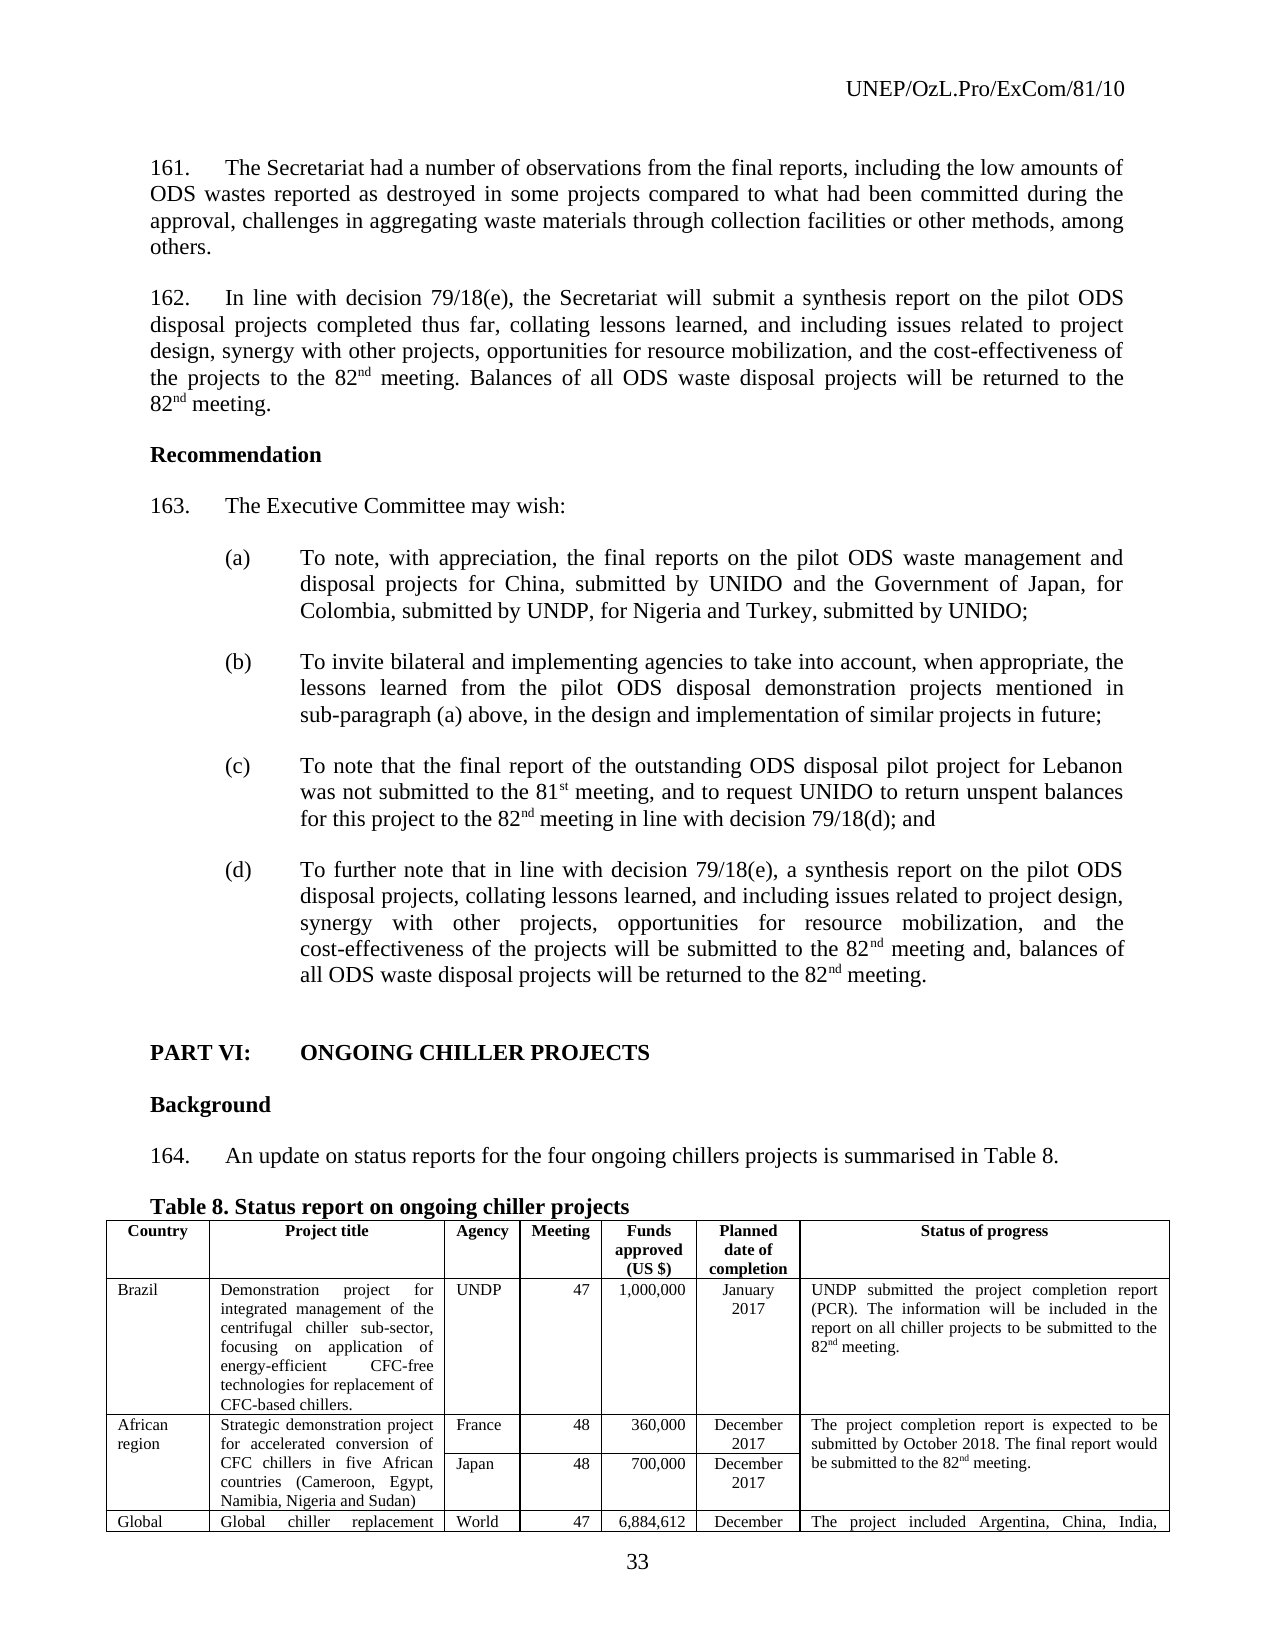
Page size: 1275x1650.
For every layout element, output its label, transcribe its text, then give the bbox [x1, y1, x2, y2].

table_cell 48 [521, 1454, 601, 1510]
subtitle To further note that in line with decision 79/18(e), a synthesis report on the pilot ODS disposal projects, collating lessons learned, and including issues related to project design, synergy with other projects, opportunities for resource mobilization, and the cost-effectiveness of the projects will be submitted to the 82nd meeting and, balances of all ODS waste disposal projects will be returned to the 82nd meeting. [225, 856, 1125, 988]
table_cell December 2017 [697, 1415, 799, 1453]
table_cell Global chiller replacement project [210, 1511, 444, 1531]
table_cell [801, 1511, 1169, 1531]
table_cell 700,000 [602, 1454, 696, 1510]
table_header Planned date of completion [697, 1221, 799, 1278]
table_header Country [107, 1221, 209, 1278]
table_cell 360,000 [602, 1415, 696, 1453]
subtitle The Secretariat had a number of observations from the final reports, including the low amounts of ODS wastes reported as destroyed in some projects compared to what had been committed during the approval, challenges in aggregating waste materials through collection facilities or other methods, among others. [150, 154, 1125, 259]
table_header Meeting [521, 1221, 601, 1278]
table_cell The project completion report is expected to be submitted by October 2018. The final report would be submitted to the 82nd meeting. [801, 1415, 1169, 1510]
subtitle The Executive Committee may wish: [150, 493, 1125, 519]
text Background [150, 1091, 1125, 1117]
table_cell 47 [521, 1279, 601, 1413]
subtitle Recommendation [150, 441, 1125, 468]
table_cell World Bank [445, 1511, 519, 1531]
subtitle In line with decision 79/18(e), the Secretariat will submit a synthesis report on the pilot ODS disposal projects completed thus far, collating lessons learned, and including issues related to project design, synergy with other projects, opportunities for resource mobilization, and the cost-effectiveness of the projects to the 82nd meeting. Balances of all ODS waste disposal projects will be returned to the 82nd meeting. [150, 284, 1125, 416]
table_cell France [445, 1415, 519, 1453]
table_cell December 2017 [697, 1454, 799, 1510]
table_cell 6,884,612 [602, 1511, 696, 1531]
table_cell Global [107, 1511, 209, 1531]
subtitle To note, with appreciation, the final reports on the pilot ODS waste management and disposal projects for China, submitted by UNIDO and the Government of Japan, for Colombia, submitted by UNDP, for Nigeria and Turkey, submitted by UNIDO; [225, 544, 1125, 623]
text Table 8. Status report on ongoing chiller projects [150, 1193, 1125, 1220]
table_cell December 2017 [697, 1511, 799, 1531]
table_cell 1,000,000 [602, 1279, 696, 1413]
table_header Project title [210, 1221, 444, 1278]
table_header Status of progress [801, 1221, 1169, 1278]
table_cell 47 [521, 1511, 601, 1531]
subtitle An update on status reports for the four ongoing chillers projects is summarised in Table 8. [150, 1142, 1125, 1168]
table_cell UNDP [445, 1279, 519, 1413]
subtitle To note that the final report of the outstanding ODS disposal pilot project for Lebanon was not submitted to the 81st meeting, and to request UNIDO to return unspent balances for this project to the 82nd meeting in line with decision 79/18(d); and [225, 752, 1125, 831]
table_header Agency [445, 1221, 519, 1278]
table_cell UNDP submitted the project completion report (PCR). The information will be included in the report on all chiller projects to be submitted to the 82nd meeting. [801, 1279, 1169, 1413]
table_header Funds approved (US $) [602, 1221, 696, 1278]
table_cell Japan [445, 1454, 519, 1510]
table_cell January 2017 [697, 1279, 799, 1413]
subtitle To invite bilateral and implementing agencies to take into account, when appropriate, the lessons learned from the pilot ODS disposal demonstration projects mentioned in sub-paragraph (a) above, in the design and implementation of similar projects in future; [225, 648, 1125, 727]
text PART VI: ONGOING CHILLER PROJECTS [150, 1039, 1125, 1066]
table_cell Strategic demonstration project for accelerated conversion of CFC chillers in five African countries (Cameroon, Egypt, Namibia, Nigeria and Sudan) [210, 1415, 444, 1510]
table_cell African region [107, 1415, 209, 1510]
table_cell 48 [521, 1415, 601, 1453]
table_cell Brazil [107, 1279, 209, 1413]
table_cell Demonstration project for integrated management of the centrifugal chiller sub-sector, focusing on application of energy-efficient CFC-free technologies for replacement of CFC-based chillers. [210, 1279, 444, 1413]
